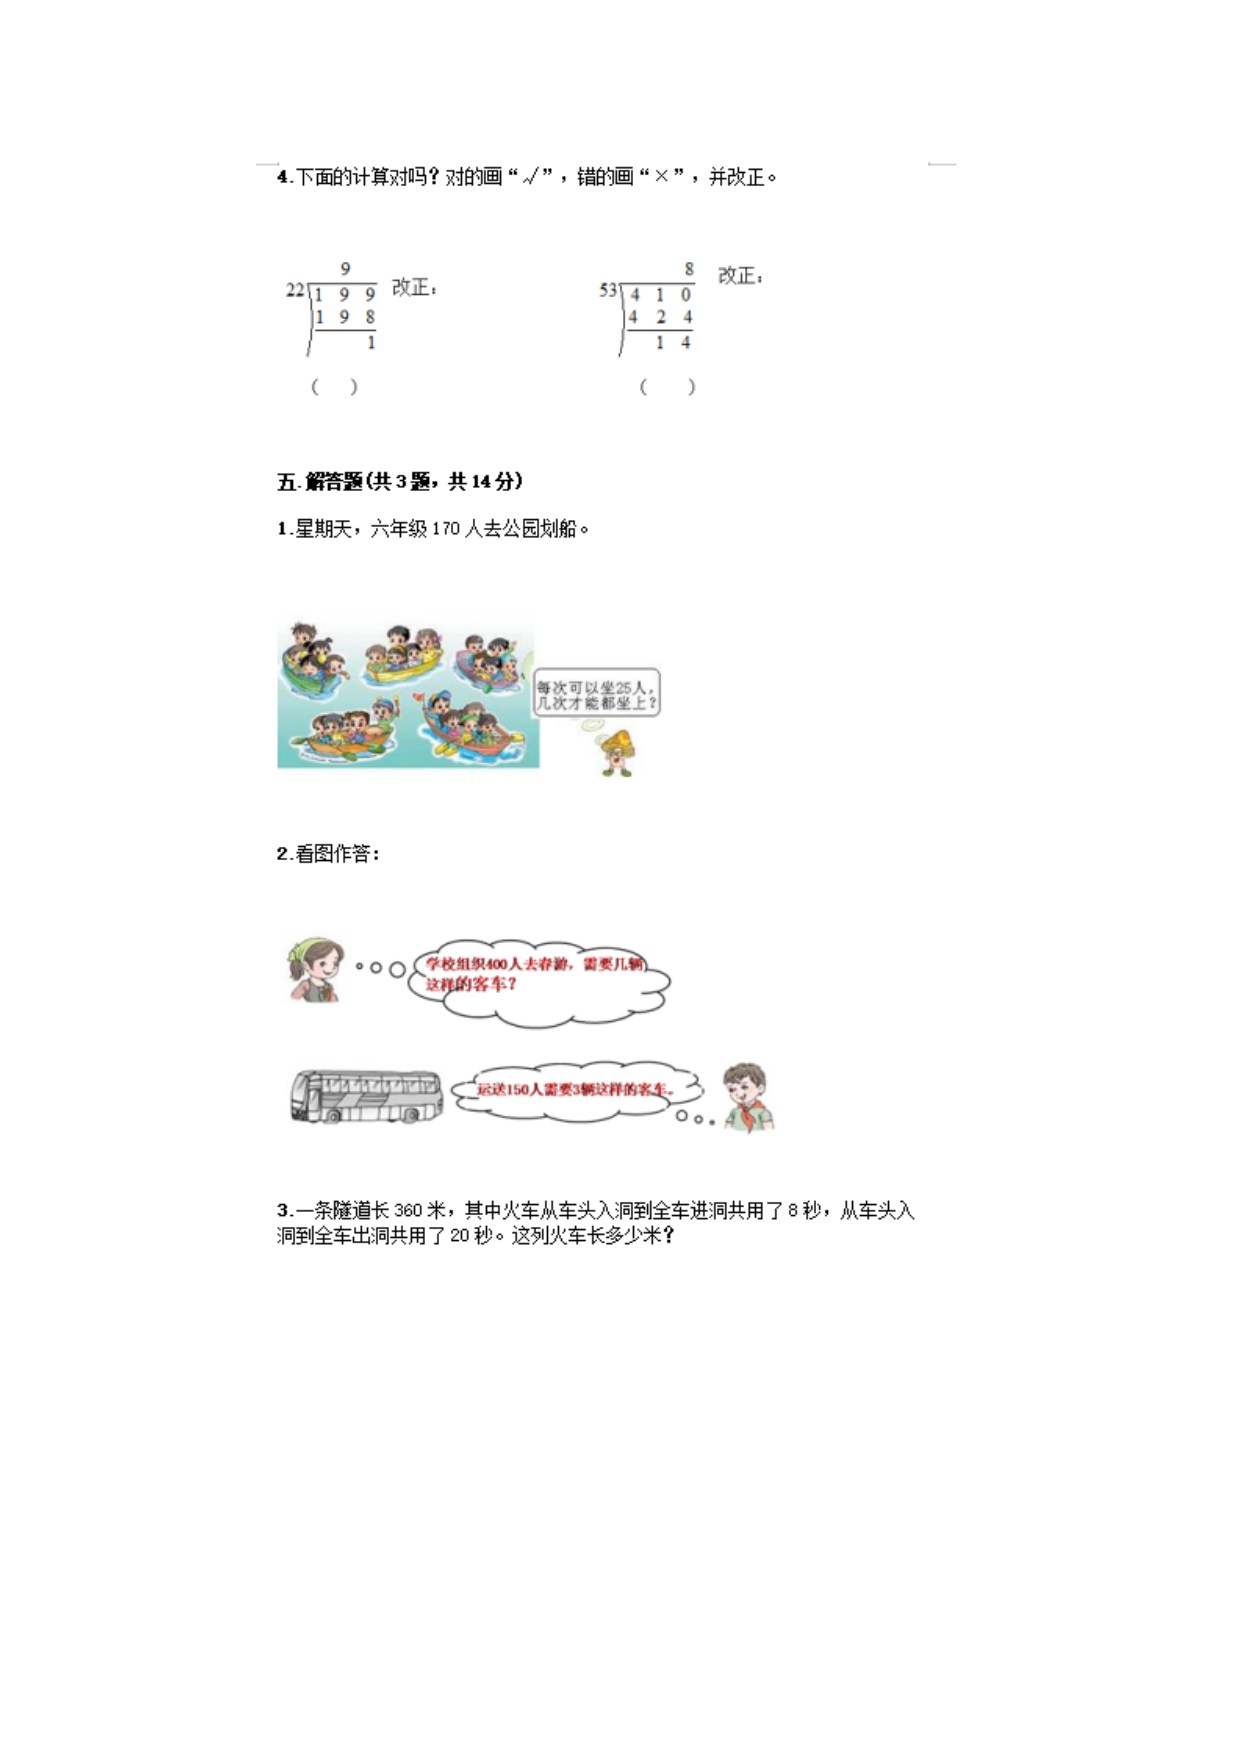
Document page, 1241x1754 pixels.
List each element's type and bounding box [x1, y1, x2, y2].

picture [256, 162, 985, 1251]
